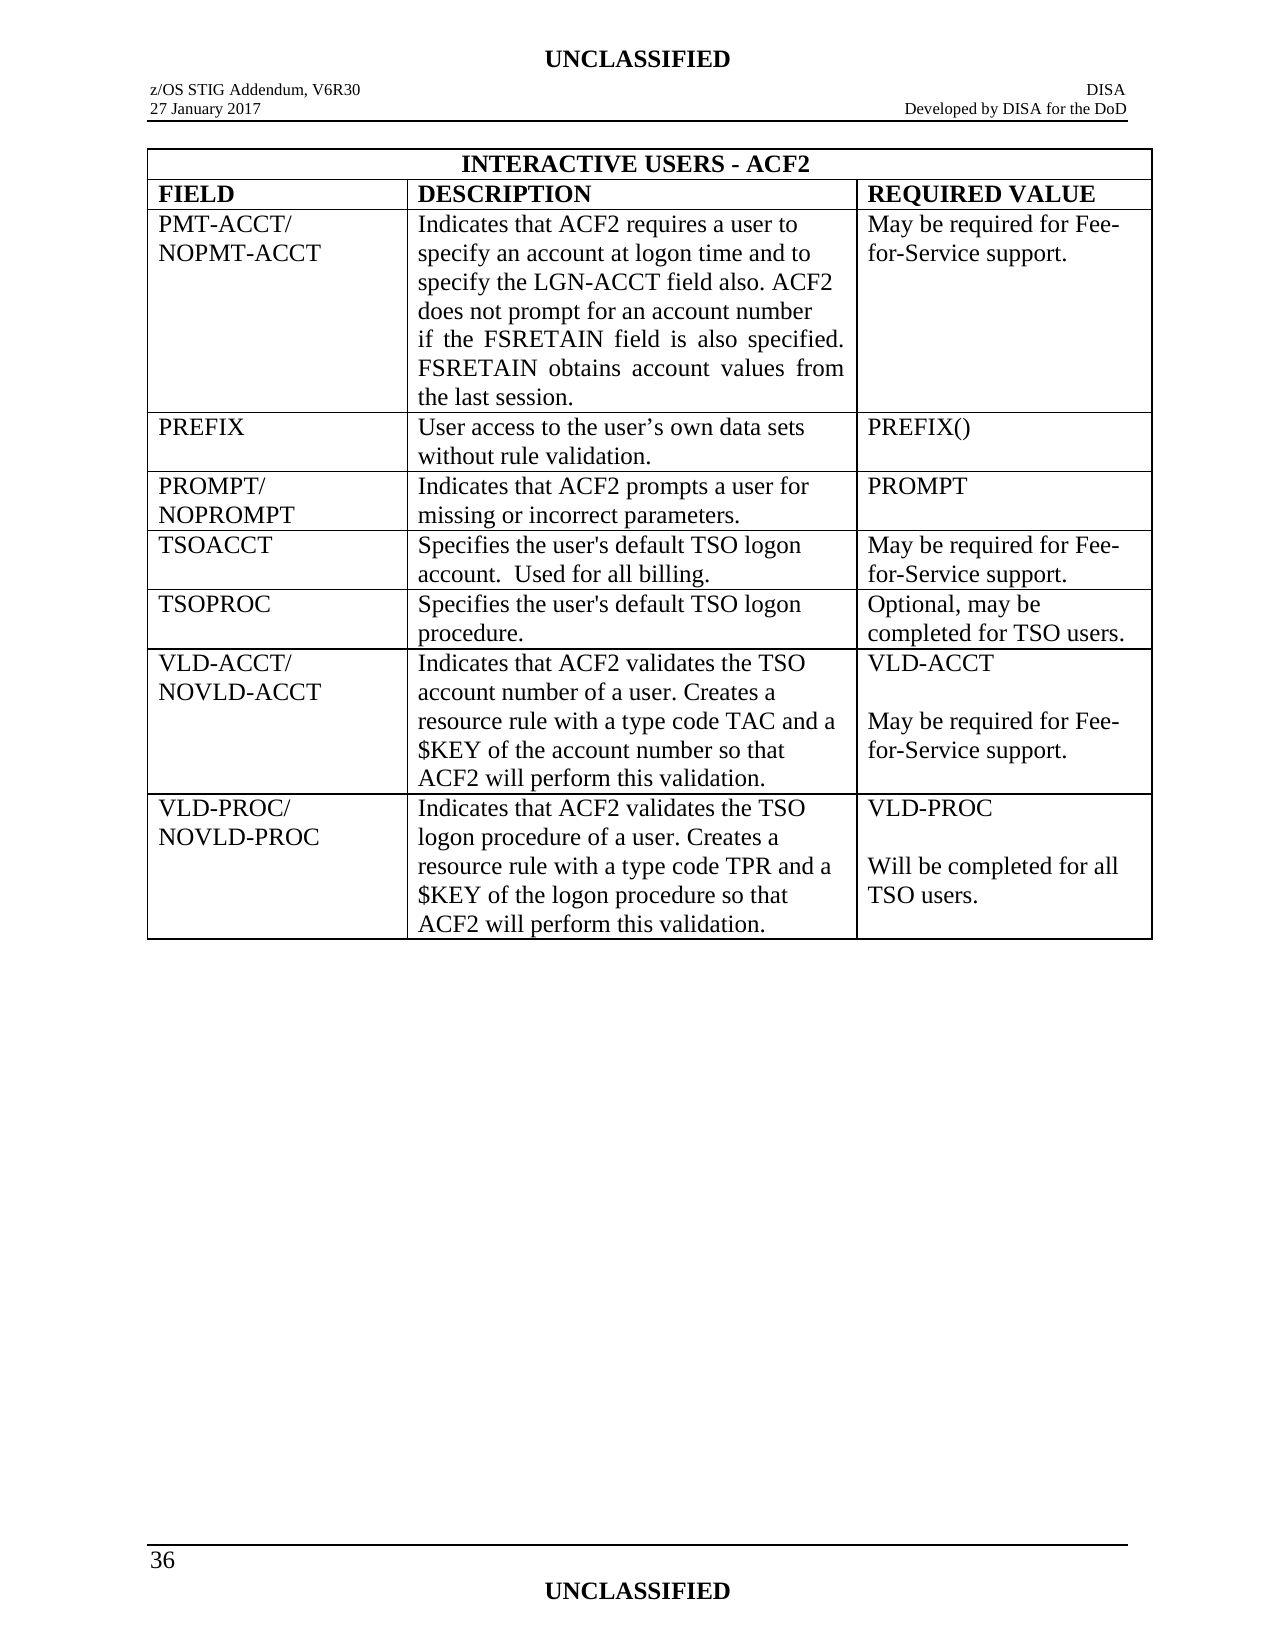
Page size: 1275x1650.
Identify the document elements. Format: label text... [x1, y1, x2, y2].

table_cell May be required for Fee- for-Service support. [858, 210, 1151, 412]
table_cell May be required for Fee- for-Service support. [858, 531, 1151, 588]
table_cell Indicates that ACF2 validates the TSO logon procedure of a user. Creates a resource rule with a type code TPR and a $KEY of the logon procedure so that ACF2 will perform this validation. [408, 795, 856, 938]
table_cell VLD-ACCT May be required for Fee- for-Service support. [858, 650, 1151, 793]
table_cell PMT-ACCT/ NOPMT-ACCT [148, 210, 407, 412]
table_cell Indicates that ACF2 validates the TSO account number of a user. Creates a resource rule with a type code TAC and a $KEY of the account number so that ACF2 will perform this validation. [408, 650, 856, 793]
table_cell VLD-PROC Will be completed for all TSO users. [858, 795, 1151, 938]
table_cell DESCRIPTION [408, 180, 856, 209]
table_cell Indicates that ACF2 requires a user to specify an account at logon time and to specify the LGN-ACCT field also. ACF2 does not prompt for an account number if the FSRETAIN field is also specified. FSRETAIN obtains account values from the last session. [408, 210, 856, 412]
table_header INTERACTIVE USERS - ACF2 [148, 150, 1151, 178]
table_cell FIELD [148, 180, 407, 209]
table_cell TSOPROC [148, 590, 407, 648]
table_cell VLD-ACCT/ NOVLD-ACCT [148, 650, 407, 793]
table_cell PREFIX() [858, 413, 1151, 471]
table_cell REQUIRED VALUE [858, 180, 1151, 209]
table_cell TSOACCT [148, 531, 407, 588]
table_cell Specifies the user's default TSO logon procedure. [408, 590, 856, 648]
table_cell PREFIX [148, 413, 407, 471]
table_cell Specifies the user's default TSO logon account. Used for all billing. [408, 531, 856, 588]
table_cell Optional, may be completed for TSO users. [858, 590, 1151, 648]
table_cell User access to the user’s own data sets without rule validation. [408, 413, 856, 471]
text 36 [150, 1545, 1142, 1573]
table_cell PROMPT/ NOPROMPT [148, 472, 407, 529]
table_cell Indicates that ACF2 prompts a user for missing or incorrect parameters. [408, 472, 856, 529]
table_cell PROMPT [858, 472, 1151, 529]
table_cell VLD-PROC/ NOVLD-PROC [148, 795, 407, 938]
